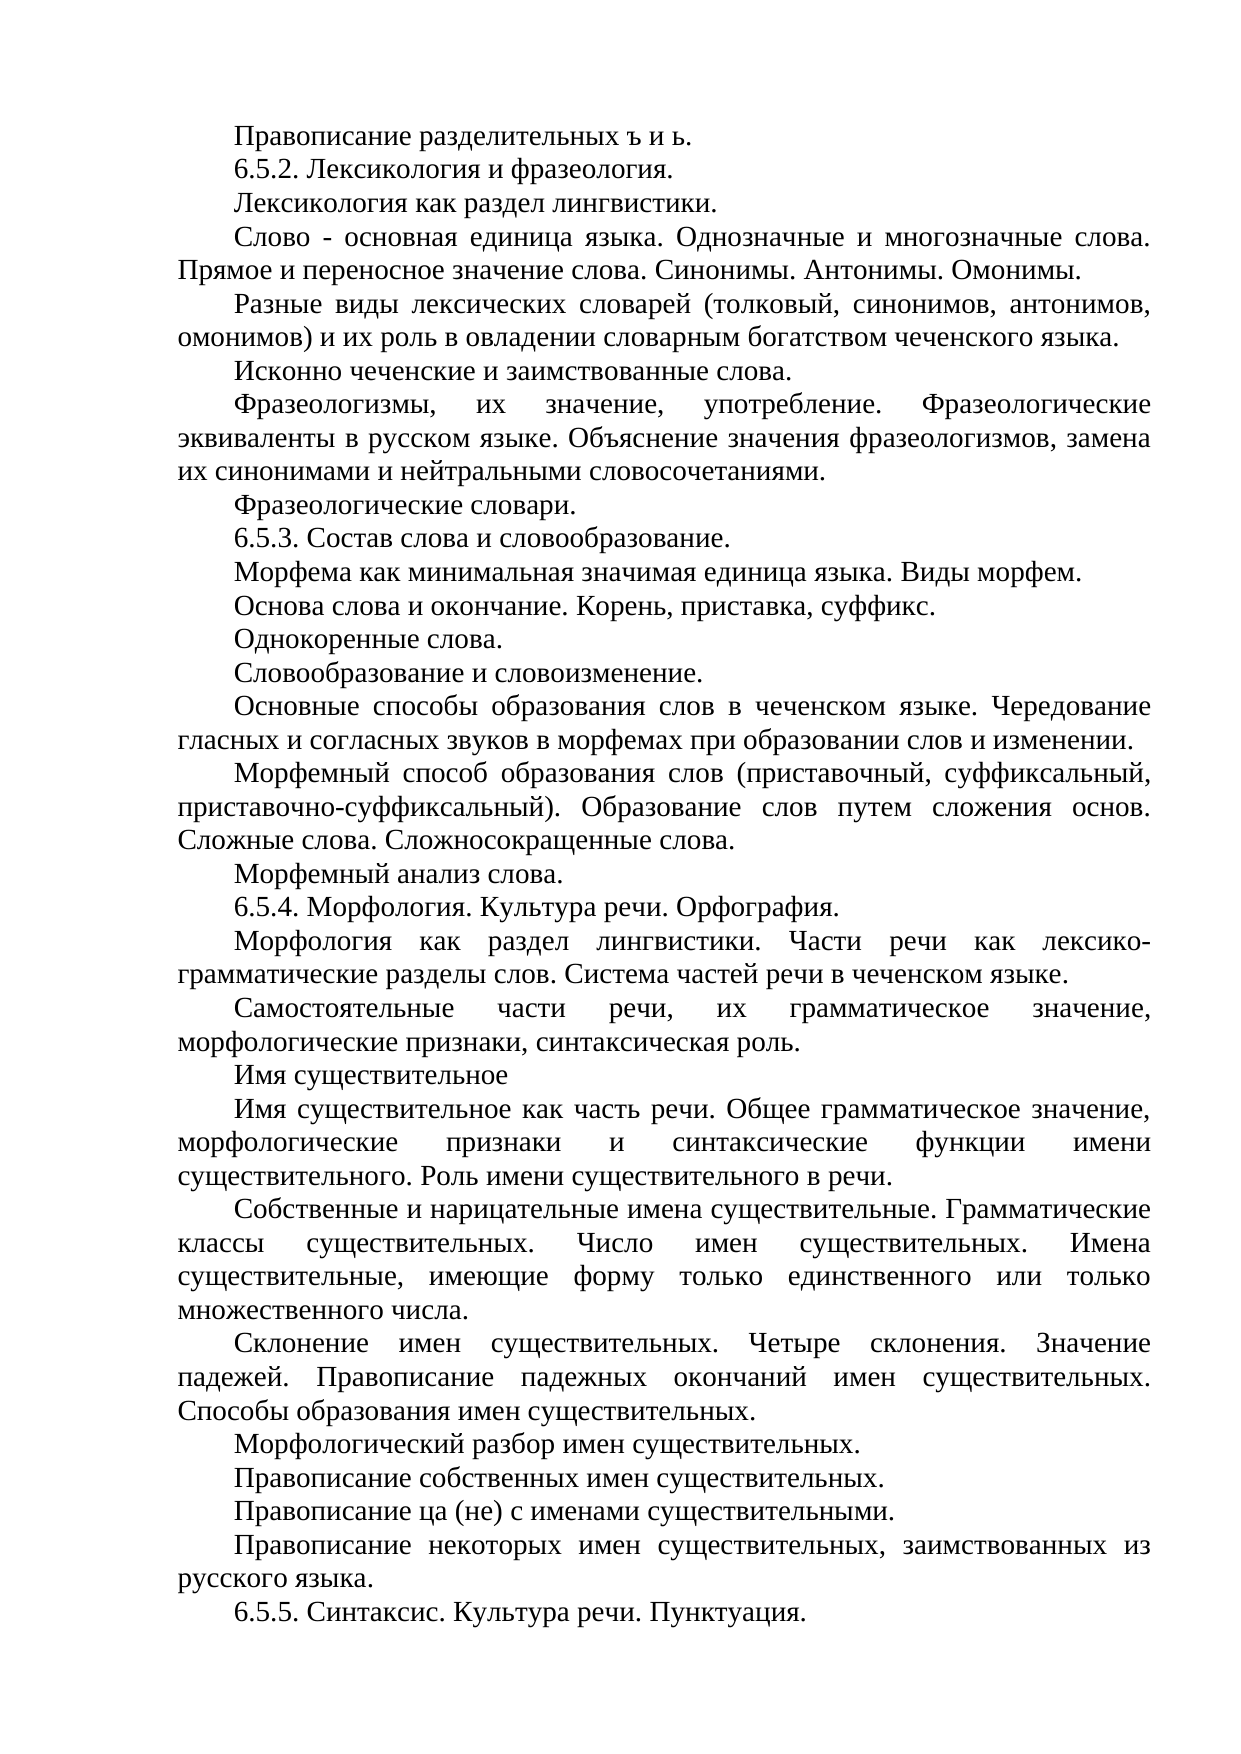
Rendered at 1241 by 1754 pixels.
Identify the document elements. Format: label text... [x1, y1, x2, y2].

text Правописание разделительных ъ и ь. [177, 118, 1152, 152]
text Разные виды лексических словарей (толковый, синонимов, антонимов, омонимов) и их роль в овладении словарным богатством чеченского языка. [177, 286, 1152, 353]
text 6.5.2. Лексикология и фразеология. [177, 152, 1152, 185]
text Исконно чеченские и заимствованные слова. [177, 353, 1152, 386]
text Правописание ца (не) с именами существительными. [177, 1493, 1152, 1527]
text Фразеологизмы, их значение, употребление. Фразеологические эквиваленты в русском языке. Объяснение значения фразеологизмов, замена их синонимами и нейтральными словосочетаниями. [177, 386, 1152, 487]
text Морфология как раздел лингвистики. Части речи как лексико-грамматические разделы слов. Система частей речи в чеченском языке. [177, 923, 1152, 990]
text 6.5.4. Морфология. Культура речи. Орфография. [177, 889, 1152, 923]
text Морфологический разбор имен существительных. [177, 1426, 1152, 1460]
text Слово - основная единица языка. Однозначные и многозначные слова. Прямое и переносное значение слова. Синонимы. Антонимы. Омонимы. [177, 219, 1152, 286]
text Словообразование и словоизменение. [177, 655, 1152, 688]
text Лексикология как раздел лингвистики. [177, 185, 1152, 219]
text Имя существительное [177, 1057, 1152, 1091]
text Основа слова и окончание. Корень, приставка, суффикс. [177, 588, 1152, 621]
text 6.5.5. Синтаксис. Культура речи. Пунктуация. [177, 1594, 1152, 1627]
text Морфема как минимальная значимая единица языка. Виды морфем. [177, 554, 1152, 588]
text Основные способы образования слов в чеченском языке. Чередование гласных и согласных звуков в морфемах при образовании слов и изменении. [177, 688, 1152, 755]
text Самостоятельные части речи, их грамматическое значение, морфологические признаки, синтаксическая роль. [177, 990, 1152, 1057]
text Правописание некоторых имен существительных, заимствованных из русского языка. [177, 1527, 1152, 1594]
text 6.5.3. Состав слова и словообразование. [177, 521, 1152, 554]
text Правописание собственных имен существительных. [177, 1460, 1152, 1493]
text Имя существительное как часть речи. Общее грамматическое значение, морфологические признаки и синтаксические функции имени существительного. Роль имени существительного в речи. [177, 1091, 1152, 1191]
text Однокоренные слова. [177, 621, 1152, 655]
text Морфемный способ образования слов (приставочный, суффиксальный, приставочно-суффиксальный). Образование слов путем сложения основ. Сложные слова. Сложносокращенные слова. [177, 755, 1152, 856]
text Фразеологические словари. [177, 487, 1152, 521]
text Собственные и нарицательные имена существительные. Грамматические классы существительных. Число имен существительных. Имена существительные, имеющие форму только единственного или только множественного числа. [177, 1191, 1152, 1326]
text Морфемный анализ слова. [177, 856, 1152, 889]
text Склонение имен существительных. Четыре склонения. Значение падежей. Правописание падежных окончаний имен существительных. Способы образования имен существительных. [177, 1326, 1152, 1426]
